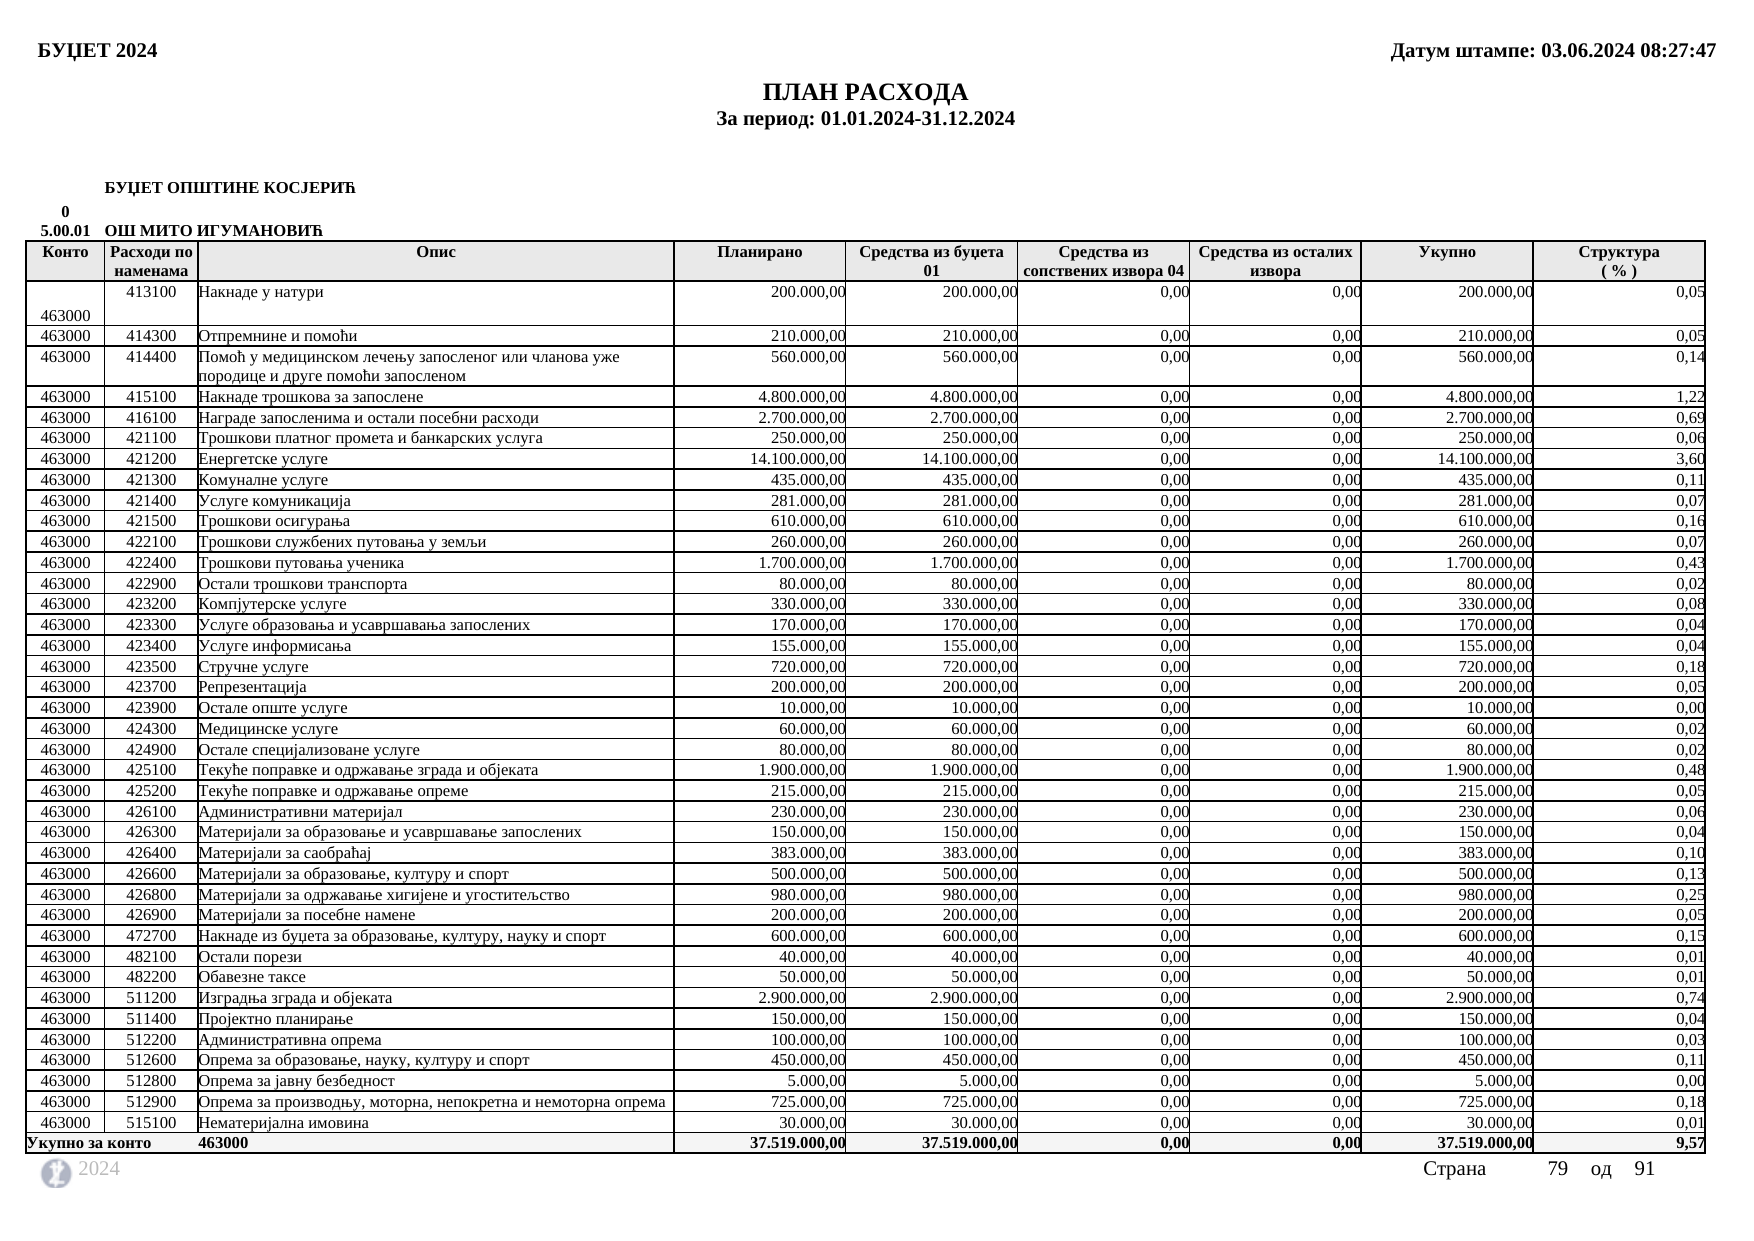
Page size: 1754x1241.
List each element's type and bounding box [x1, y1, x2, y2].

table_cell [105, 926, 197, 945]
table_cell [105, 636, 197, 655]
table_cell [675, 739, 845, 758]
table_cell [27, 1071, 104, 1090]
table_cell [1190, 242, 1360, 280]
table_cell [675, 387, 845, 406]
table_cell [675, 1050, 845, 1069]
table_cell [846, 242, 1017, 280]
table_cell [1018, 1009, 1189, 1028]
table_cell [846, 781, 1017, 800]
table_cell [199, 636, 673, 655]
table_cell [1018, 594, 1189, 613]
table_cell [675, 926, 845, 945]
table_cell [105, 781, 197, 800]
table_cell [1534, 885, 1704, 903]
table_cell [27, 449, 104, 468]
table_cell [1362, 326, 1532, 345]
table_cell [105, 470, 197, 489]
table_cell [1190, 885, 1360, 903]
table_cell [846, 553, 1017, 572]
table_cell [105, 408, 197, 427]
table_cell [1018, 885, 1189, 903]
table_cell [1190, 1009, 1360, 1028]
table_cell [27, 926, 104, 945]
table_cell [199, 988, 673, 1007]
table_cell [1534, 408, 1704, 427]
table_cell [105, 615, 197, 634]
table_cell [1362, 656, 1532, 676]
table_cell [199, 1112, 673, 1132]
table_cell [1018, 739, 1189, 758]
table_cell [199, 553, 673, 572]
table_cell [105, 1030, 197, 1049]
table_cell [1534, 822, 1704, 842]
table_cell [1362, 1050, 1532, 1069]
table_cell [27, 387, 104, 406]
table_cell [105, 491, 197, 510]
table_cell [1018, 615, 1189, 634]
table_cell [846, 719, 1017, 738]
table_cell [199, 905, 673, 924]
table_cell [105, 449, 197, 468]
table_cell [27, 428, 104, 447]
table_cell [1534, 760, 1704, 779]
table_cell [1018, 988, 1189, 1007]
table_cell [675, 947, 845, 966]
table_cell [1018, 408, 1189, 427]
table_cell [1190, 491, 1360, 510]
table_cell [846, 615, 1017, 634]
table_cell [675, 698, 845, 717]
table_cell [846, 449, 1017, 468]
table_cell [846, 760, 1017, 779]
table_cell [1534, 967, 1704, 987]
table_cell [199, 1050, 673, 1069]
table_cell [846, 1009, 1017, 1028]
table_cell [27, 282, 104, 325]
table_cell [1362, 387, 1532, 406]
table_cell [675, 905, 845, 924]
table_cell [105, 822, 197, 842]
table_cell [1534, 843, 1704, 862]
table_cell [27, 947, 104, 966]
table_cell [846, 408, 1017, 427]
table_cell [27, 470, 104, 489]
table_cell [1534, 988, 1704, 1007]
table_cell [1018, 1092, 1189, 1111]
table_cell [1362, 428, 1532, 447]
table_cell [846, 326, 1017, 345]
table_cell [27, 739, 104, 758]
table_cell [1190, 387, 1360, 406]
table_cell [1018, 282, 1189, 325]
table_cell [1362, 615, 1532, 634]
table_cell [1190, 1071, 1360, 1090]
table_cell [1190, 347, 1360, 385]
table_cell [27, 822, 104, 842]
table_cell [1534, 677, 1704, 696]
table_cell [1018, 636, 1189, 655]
picture [37, 1155, 75, 1188]
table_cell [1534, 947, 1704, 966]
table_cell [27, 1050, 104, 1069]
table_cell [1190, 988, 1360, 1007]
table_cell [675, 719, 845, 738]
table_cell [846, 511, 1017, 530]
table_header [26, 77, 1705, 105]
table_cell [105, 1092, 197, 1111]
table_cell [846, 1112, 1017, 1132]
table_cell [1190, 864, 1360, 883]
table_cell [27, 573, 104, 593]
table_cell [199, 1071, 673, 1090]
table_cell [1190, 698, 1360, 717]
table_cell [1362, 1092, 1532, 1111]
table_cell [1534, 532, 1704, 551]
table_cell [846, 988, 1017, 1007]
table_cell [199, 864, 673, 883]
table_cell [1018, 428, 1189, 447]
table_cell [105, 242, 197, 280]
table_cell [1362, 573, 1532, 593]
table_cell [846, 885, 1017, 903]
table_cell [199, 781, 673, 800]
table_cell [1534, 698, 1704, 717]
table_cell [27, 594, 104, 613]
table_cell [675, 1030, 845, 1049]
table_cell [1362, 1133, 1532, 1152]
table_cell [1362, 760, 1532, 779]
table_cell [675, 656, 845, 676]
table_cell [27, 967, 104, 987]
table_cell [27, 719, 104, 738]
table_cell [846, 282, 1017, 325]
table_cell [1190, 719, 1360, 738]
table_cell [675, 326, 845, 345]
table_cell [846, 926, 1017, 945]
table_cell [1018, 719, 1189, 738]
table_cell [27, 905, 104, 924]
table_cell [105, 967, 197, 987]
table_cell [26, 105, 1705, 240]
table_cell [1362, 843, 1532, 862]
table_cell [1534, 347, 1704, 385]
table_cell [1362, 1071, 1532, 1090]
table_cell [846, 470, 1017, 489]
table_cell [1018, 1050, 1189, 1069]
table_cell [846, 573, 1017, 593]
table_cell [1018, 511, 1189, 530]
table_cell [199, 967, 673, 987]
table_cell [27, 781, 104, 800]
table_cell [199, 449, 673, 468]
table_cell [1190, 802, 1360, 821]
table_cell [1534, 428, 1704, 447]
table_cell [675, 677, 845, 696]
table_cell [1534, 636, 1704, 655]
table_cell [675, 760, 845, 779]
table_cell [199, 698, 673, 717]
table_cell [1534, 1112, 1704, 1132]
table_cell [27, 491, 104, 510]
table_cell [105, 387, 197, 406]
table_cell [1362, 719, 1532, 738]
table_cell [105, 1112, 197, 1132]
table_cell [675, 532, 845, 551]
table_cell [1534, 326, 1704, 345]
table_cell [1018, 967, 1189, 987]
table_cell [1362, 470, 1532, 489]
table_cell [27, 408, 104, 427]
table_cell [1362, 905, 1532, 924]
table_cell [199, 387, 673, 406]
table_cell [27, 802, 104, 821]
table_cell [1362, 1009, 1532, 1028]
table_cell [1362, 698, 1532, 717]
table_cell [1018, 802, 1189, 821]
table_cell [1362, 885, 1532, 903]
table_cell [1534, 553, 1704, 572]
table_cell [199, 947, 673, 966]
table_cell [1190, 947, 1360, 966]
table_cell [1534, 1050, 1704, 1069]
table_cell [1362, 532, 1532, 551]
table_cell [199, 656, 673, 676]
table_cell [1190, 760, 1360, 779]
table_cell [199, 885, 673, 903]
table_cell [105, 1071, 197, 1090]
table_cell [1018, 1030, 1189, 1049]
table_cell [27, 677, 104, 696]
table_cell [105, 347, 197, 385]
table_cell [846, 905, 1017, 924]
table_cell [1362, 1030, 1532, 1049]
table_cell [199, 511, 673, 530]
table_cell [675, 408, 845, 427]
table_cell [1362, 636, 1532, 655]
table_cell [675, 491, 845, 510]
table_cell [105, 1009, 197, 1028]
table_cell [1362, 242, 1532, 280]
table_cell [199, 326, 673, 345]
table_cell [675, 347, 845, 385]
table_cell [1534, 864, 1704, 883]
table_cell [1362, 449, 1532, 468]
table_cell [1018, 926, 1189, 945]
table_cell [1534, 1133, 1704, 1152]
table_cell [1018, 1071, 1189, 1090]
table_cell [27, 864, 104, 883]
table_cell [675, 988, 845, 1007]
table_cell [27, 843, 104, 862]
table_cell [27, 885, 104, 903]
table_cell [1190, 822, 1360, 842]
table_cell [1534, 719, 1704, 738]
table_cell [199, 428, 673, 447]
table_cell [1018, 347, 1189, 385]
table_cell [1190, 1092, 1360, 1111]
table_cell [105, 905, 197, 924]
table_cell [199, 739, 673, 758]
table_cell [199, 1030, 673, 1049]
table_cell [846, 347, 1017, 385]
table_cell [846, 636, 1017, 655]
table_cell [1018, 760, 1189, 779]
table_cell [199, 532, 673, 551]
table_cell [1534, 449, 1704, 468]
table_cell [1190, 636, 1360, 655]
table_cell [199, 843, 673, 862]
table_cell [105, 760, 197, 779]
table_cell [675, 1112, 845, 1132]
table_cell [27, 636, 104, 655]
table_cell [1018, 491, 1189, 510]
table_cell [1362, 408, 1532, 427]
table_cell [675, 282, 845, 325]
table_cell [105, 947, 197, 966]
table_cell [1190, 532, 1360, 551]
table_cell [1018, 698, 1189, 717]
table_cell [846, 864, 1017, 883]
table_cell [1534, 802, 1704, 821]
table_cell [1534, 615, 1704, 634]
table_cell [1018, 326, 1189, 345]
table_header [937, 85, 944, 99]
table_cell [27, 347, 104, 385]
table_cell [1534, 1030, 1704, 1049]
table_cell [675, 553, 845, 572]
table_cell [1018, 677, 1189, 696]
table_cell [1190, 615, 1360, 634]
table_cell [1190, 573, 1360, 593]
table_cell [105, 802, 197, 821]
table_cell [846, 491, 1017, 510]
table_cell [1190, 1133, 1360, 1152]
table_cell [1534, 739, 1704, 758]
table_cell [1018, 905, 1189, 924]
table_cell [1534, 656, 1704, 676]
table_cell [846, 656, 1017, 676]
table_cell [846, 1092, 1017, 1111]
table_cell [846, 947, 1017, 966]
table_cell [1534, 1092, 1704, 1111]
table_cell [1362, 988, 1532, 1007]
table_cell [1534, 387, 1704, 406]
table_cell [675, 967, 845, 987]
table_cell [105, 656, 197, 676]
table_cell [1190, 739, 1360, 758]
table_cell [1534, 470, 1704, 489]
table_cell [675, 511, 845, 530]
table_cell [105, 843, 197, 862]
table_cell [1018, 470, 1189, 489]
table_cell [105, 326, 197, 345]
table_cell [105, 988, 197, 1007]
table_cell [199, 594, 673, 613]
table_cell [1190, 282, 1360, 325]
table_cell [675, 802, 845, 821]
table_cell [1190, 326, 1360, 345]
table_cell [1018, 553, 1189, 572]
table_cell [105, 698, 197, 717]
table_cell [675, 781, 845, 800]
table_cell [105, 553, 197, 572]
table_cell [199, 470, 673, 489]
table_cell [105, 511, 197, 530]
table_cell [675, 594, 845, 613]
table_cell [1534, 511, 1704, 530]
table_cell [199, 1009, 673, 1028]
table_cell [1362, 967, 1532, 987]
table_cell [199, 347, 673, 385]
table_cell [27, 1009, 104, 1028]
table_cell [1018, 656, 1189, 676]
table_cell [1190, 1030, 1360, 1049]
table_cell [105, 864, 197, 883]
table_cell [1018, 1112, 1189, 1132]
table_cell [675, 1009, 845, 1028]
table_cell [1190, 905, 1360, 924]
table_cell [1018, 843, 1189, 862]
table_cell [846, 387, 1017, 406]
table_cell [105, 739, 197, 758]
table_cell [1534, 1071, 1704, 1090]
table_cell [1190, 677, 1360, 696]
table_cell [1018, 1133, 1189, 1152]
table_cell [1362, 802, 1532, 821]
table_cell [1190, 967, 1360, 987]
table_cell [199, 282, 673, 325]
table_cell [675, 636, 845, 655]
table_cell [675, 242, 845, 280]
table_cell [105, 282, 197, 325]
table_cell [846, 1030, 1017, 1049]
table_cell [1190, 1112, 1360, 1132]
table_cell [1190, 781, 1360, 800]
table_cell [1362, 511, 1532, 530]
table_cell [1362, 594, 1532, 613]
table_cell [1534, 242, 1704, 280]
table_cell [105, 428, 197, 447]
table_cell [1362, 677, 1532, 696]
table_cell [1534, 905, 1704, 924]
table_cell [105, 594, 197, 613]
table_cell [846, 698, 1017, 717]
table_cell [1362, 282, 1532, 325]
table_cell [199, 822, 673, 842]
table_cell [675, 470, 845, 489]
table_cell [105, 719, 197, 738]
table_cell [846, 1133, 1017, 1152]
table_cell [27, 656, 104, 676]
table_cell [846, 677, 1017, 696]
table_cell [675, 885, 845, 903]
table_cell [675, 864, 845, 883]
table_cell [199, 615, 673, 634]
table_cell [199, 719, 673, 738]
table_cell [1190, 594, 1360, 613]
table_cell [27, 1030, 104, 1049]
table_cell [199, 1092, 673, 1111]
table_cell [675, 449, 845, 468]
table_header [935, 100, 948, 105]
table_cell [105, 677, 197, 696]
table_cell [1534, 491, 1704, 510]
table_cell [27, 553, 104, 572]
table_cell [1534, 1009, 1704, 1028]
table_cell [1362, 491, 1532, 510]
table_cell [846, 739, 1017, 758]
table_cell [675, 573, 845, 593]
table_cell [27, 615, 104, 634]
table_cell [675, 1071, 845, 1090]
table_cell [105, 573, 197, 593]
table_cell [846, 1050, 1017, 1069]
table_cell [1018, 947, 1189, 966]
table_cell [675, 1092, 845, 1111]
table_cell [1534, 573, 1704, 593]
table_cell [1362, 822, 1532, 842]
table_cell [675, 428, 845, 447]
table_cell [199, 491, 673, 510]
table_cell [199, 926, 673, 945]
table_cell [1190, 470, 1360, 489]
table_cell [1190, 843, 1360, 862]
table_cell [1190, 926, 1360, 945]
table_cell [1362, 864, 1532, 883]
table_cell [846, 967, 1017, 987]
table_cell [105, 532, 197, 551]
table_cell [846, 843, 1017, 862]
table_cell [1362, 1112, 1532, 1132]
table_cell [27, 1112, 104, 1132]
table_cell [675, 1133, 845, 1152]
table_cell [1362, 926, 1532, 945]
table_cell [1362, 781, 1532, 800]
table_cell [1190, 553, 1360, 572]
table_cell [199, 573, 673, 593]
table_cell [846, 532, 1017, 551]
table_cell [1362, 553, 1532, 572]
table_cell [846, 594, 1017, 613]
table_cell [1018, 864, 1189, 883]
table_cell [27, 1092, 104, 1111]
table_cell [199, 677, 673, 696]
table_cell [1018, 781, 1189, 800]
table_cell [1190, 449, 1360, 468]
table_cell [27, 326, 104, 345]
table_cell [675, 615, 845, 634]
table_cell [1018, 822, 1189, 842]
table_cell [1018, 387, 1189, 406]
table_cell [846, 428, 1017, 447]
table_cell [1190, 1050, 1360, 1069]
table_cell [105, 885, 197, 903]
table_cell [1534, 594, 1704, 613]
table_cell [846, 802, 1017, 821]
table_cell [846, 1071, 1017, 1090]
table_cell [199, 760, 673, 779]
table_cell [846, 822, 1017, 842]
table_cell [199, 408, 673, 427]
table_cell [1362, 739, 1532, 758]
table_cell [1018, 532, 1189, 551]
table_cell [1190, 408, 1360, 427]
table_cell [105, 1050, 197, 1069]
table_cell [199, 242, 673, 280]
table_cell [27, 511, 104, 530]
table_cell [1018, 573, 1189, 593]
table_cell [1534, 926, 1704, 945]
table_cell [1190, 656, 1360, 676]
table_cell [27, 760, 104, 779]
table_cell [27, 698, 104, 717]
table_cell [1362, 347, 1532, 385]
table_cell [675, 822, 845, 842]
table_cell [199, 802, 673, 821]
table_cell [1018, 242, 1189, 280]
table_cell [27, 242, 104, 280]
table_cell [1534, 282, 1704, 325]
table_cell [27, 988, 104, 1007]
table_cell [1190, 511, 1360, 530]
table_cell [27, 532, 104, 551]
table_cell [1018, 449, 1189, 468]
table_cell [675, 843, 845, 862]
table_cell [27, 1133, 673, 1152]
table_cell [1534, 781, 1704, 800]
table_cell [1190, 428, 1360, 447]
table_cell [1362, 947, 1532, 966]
